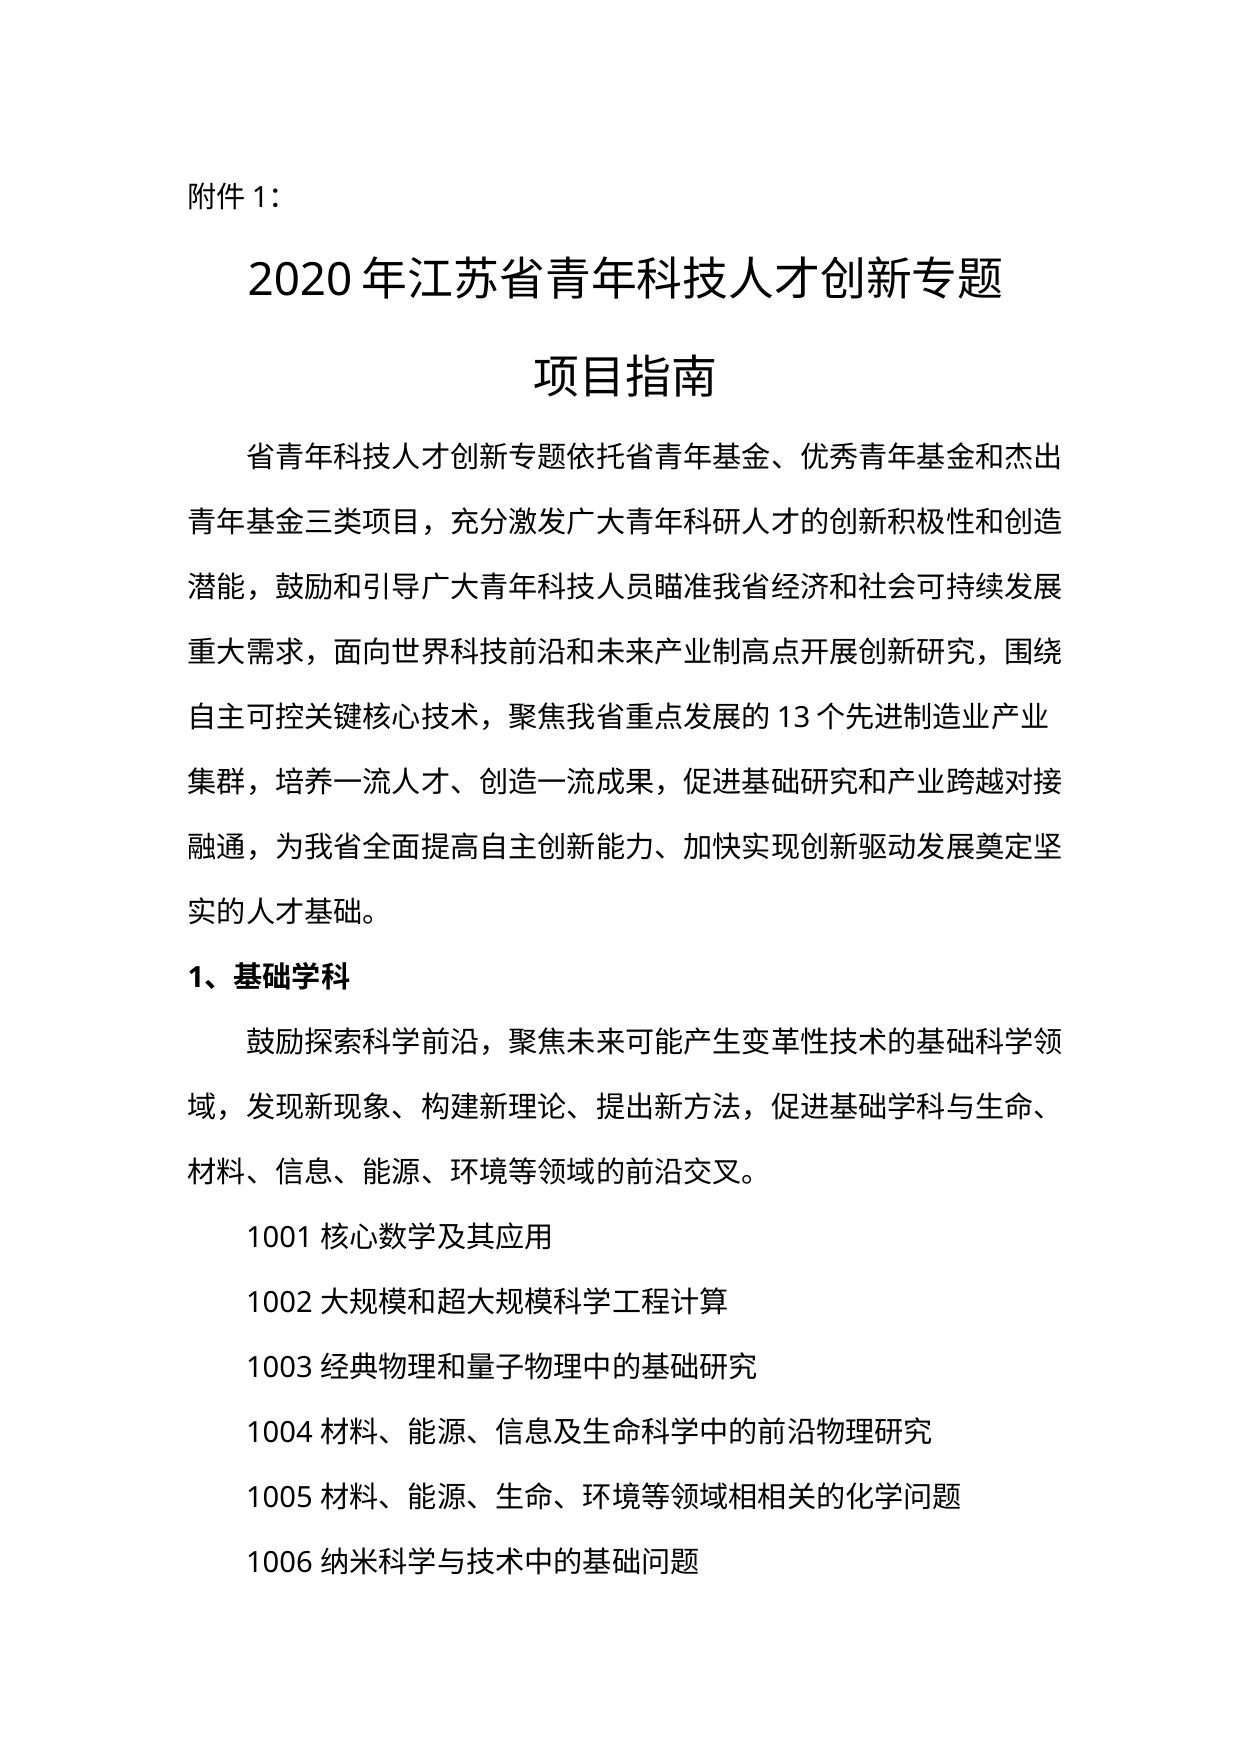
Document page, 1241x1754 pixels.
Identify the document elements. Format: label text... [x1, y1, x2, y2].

text 1004 材料、能源、信息及生命科学中的前沿物理研究 [187, 1397, 1063, 1462]
text 1002 大规模和超大规模科学工程计算 [187, 1267, 1063, 1332]
text 1006 纳米科学与技术中的基础问题 [187, 1527, 1063, 1592]
text 1、基础学科 [187, 942, 1063, 1007]
text 1005 材料、能源、生命、环境等领域相相关的化学问题 [187, 1462, 1063, 1527]
text 1001 核心数学及其应用 [187, 1202, 1063, 1267]
text 1003 经典物理和量子物理中的基础研究 [187, 1332, 1063, 1397]
text 鼓励探索科学前沿，聚焦未来可能产生变革性技术的基础科学领域，发现新现象、构建新理论、提出新方法，促进基础学科与生命、材料、信息、能源、环境等领域的前沿交叉。 [187, 1007, 1063, 1202]
text 附件1： [187, 162, 1063, 227]
text 项目指南 [187, 324, 1063, 422]
text 2020年江苏省青年科技人才创新专题 [187, 227, 1063, 324]
text 省青年科技人才创新专题依托省青年基金、优秀青年基金和杰出青年基金三类项目，充分激发广大青年科研人才的创新积极性和创造潜能，鼓励和引导广大青年科技人员瞄准我省经济和社会可持续发展重大需求，面向世界科技前沿和未来产业制高点开展创新研究，围绕自主可控关键核心技术，聚焦我省重点发展的13个先进制造业产业集群，培养一流人才、创造一流成果，促进基础研究和产业跨越对接融通，为我省全面提高自主创新能力、加快实现创新驱动发展奠定坚实的人才基础。 [187, 422, 1063, 942]
